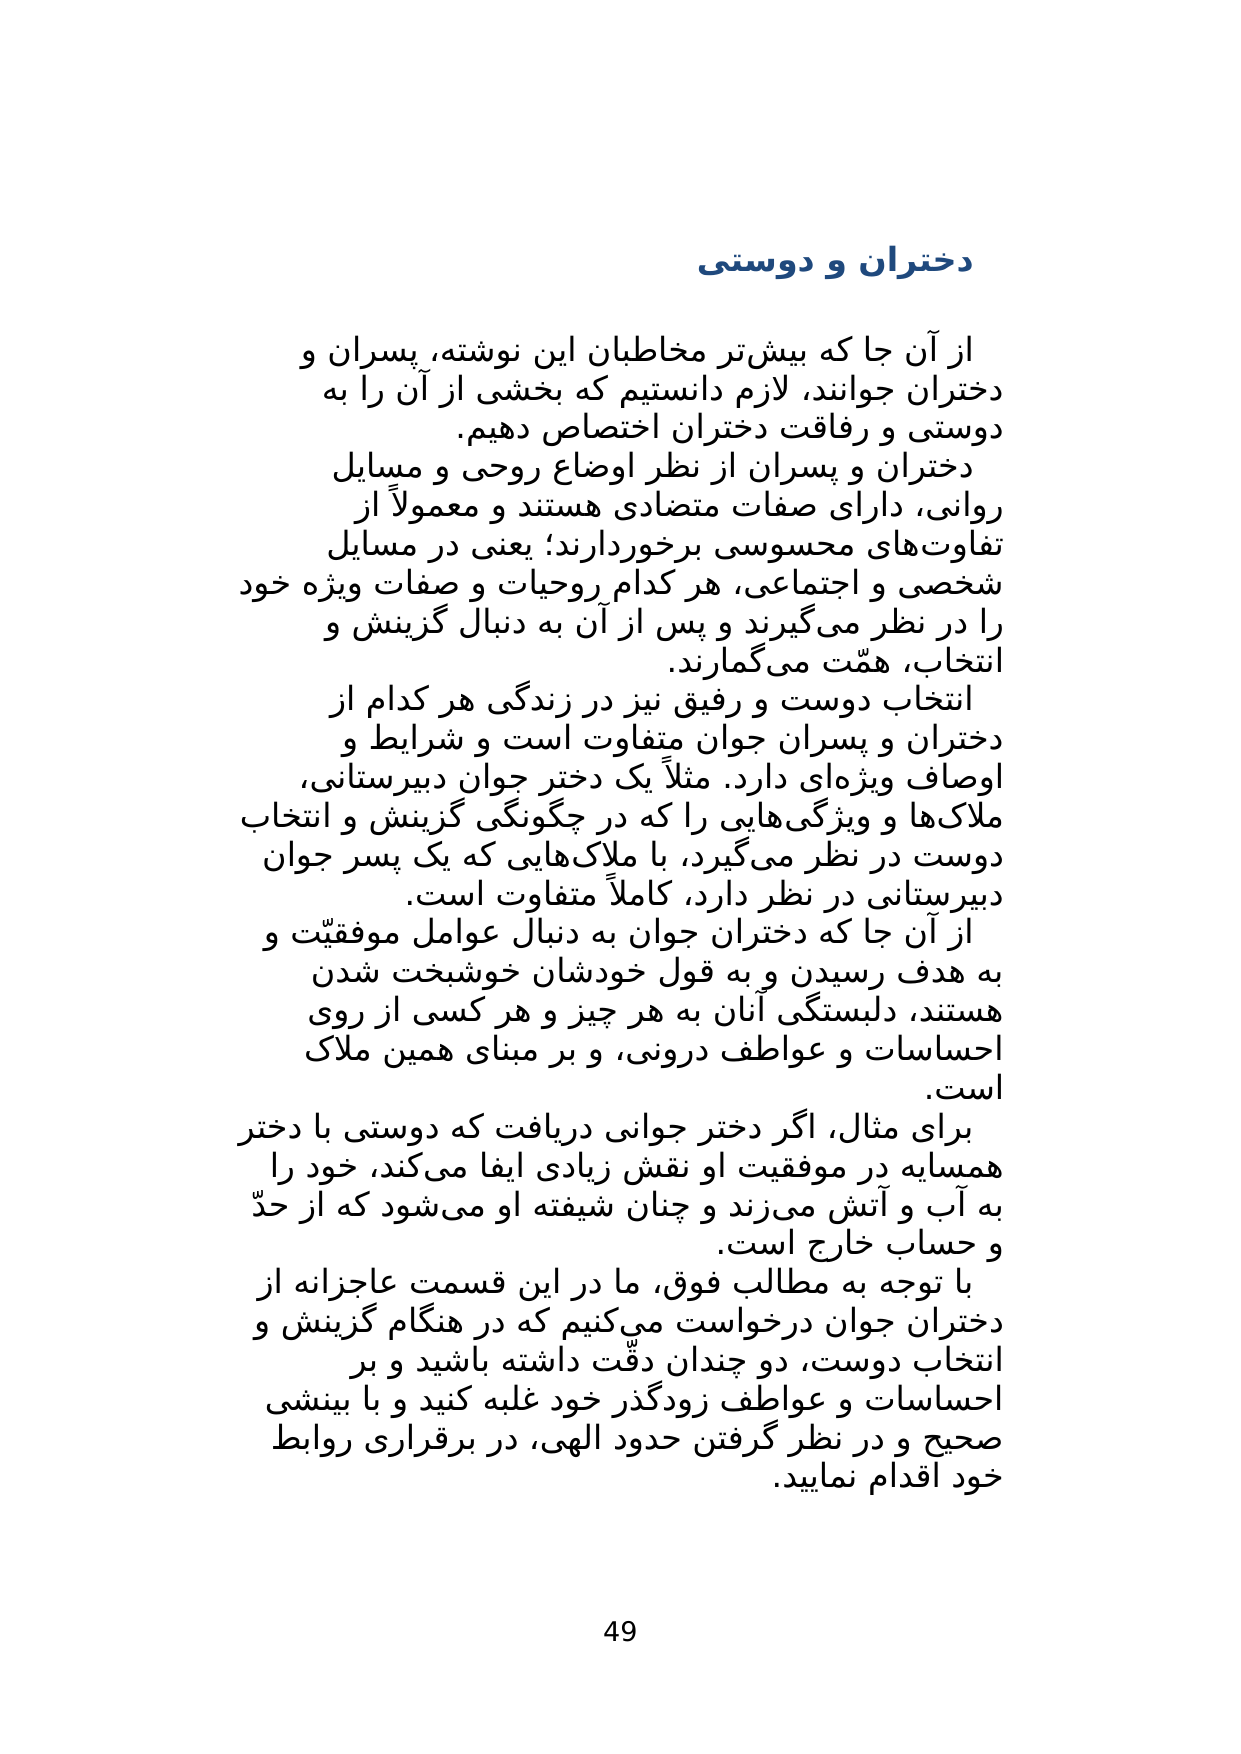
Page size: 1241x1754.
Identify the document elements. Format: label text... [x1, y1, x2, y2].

text از آن جا که دختران جوان به دنبال عوامل موفقیّت و به هدف رسیدن و به قول خودشان خوشبخت شدن هستند، دلبستگی آنان به هر چیز و هر کسی از روی احساسات و عواطف درونی، و بر مبنای همین ملاک است. [236, 913, 1004, 1107]
text انتخاب دوست و رفیق نیز در زندگی هر کدام از دختران و پسران جوان متفاوت است و شرایط و اوصاف ویژه‌ای دارد. مثلاً یک دختر جوان دبیرستانی، ملاک‌ها و ویژگی‌هایی را که در چگونگی گزینش و انتخاب دوست در نظر می‌گیرد، با ملاک‌هایی که یک پسر جوان دبیرستانی در نظر دارد، کاملاً متفاوت است. [236, 680, 1004, 913]
text از آن جا که بیش‌تر مخاطبان این نوشته، پسران و دختران جوانند، لازم دانستیم که بخشی از آن را به دوستی و رفاقت دختران اختصاص دهیم. [236, 330, 1004, 447]
text دختران و پسران از نظر اوضاع روحی و مسایل روانی، دارای صفات متضادی هستند و معمولاً از تفاوت‌های محسوسی برخوردارند؛ یعنی در مسایل شخصی و اجتماعی، هر کدام روحیات و صفات ویژه خود را در نظر می‌گیرند و پس از آن به دنبال گزینش و انتخاب، همّت می‌گمارند. [236, 447, 1004, 680]
text برای مثال، اگر دختر جوانی دریافت که دوستی با دختر همسایه در موفقیت او نقش زیادی ایفا می‌کند، خود را به آب و آتش می‌زند و چنان شیفته او می‌شود که از حدّ و حساب خارج است. [236, 1107, 1004, 1263]
subtitle دختران و دوستی‌ [236, 241, 1004, 279]
text با توجه به مطالب فوق، ما در این قسمت عاجزانه از دختران جوان درخواست می‌کنیم که در هنگام گزینش و انتخاب دوست، دو چندان دقّت داشته باشید و بر احساسات و عواطف زودگذر خود غلبه کنید و با بینشی صحیح و در نظر گرفتن حدود الهی، در برقراری روابط خود اقدام نمایید. [236, 1263, 1004, 1496]
